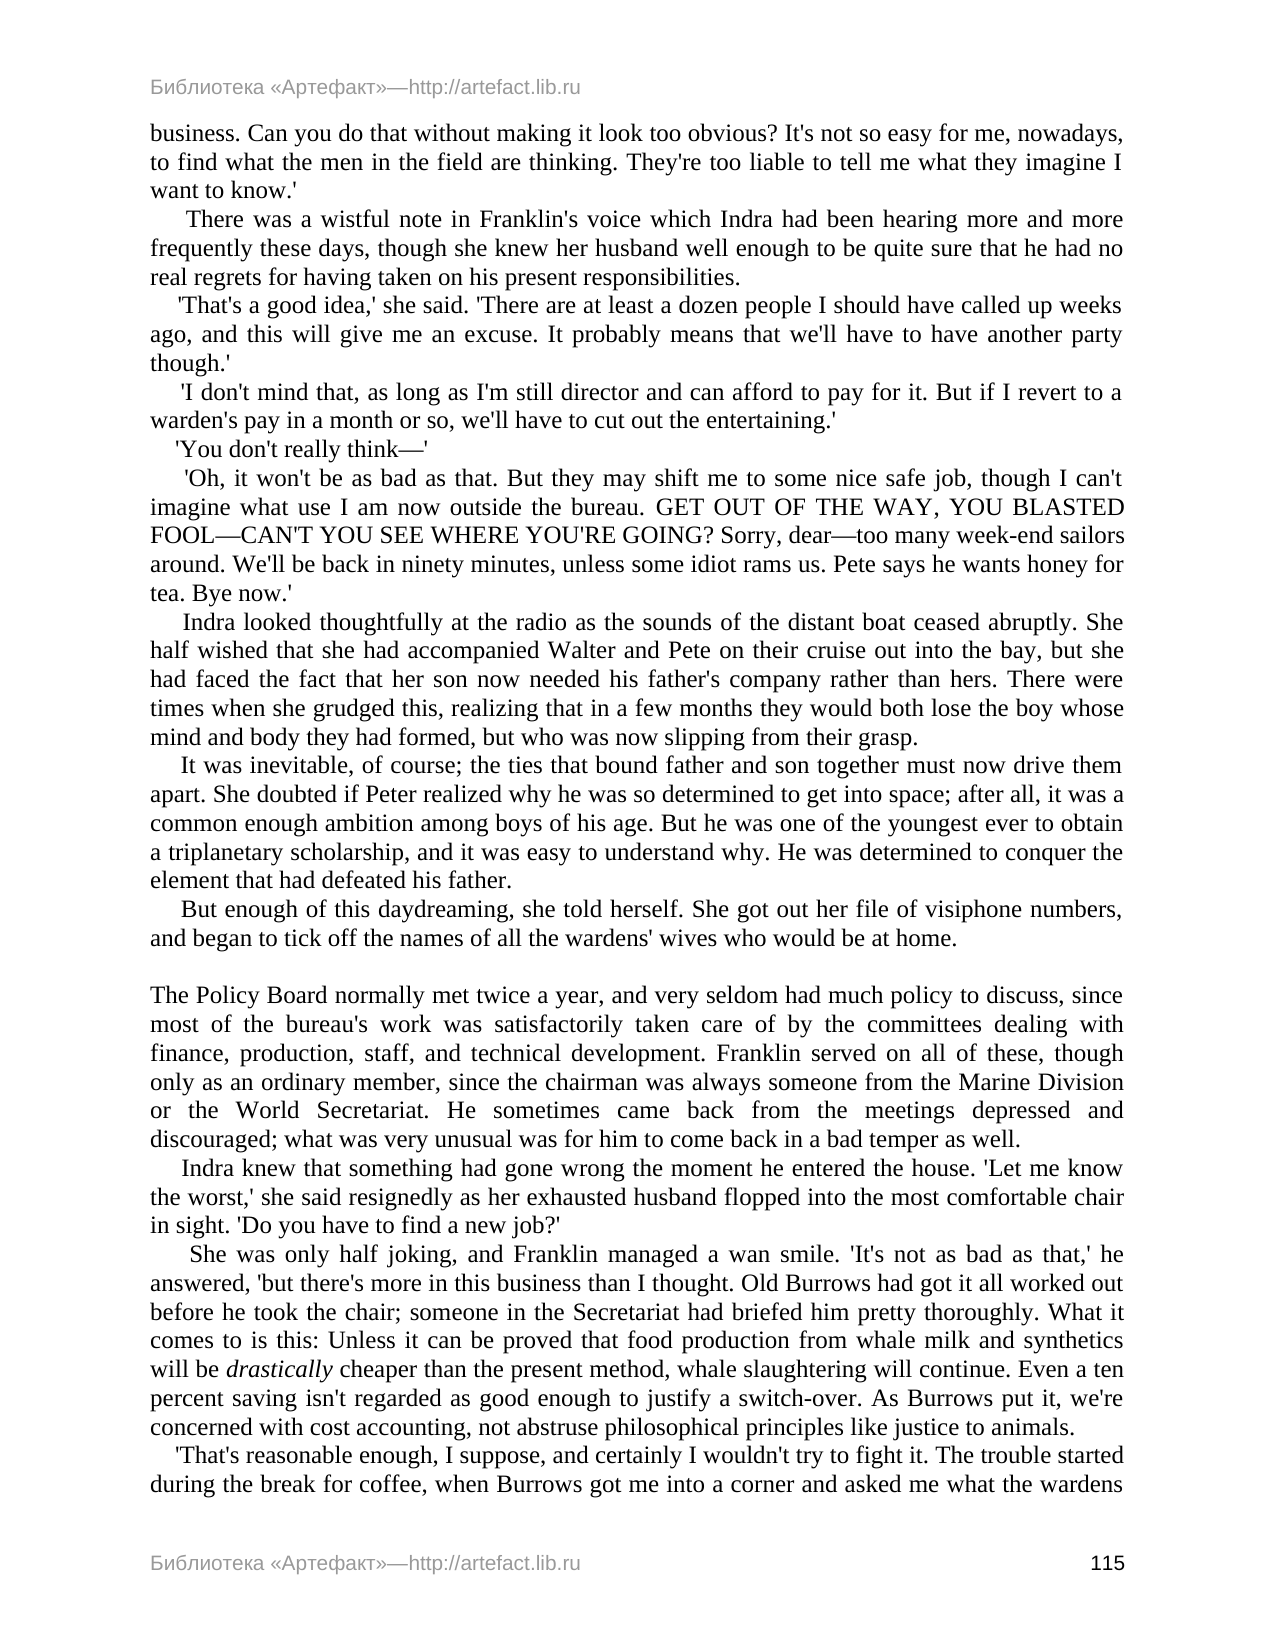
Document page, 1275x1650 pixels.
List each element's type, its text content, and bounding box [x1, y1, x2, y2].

text 'Oh, it won't be as bad as that. But they may shift me to some nice safe job, though I can't imagine what use I am now outside the bureau. GET OUT OF THE WAY, YOU BLASTED FOOL—CAN'T YOU SEE WHERE YOU'RE GOING? Sorry, dear—too many week-end sailors around. We'll be back in ninety minutes, unless some idiot rams us. Pete says he wants honey for tea. Bye now.' [150, 463, 1125, 607]
text Indra looked thoughtfully at the radio as the sounds of the distant boat ceased abruptly. She half wished that she had accompanied Walter and Pete on their cruise out into the bay, but she had faced the fact that her son now needed his father's company rather than hers. There were times when she grudged this, realizing that in a few months they would both lose the boy whose mind and body they had formed, but who was now slipping from their grasp. [150, 607, 1125, 751]
text 'I don't mind that, as long as I'm still director and can afford to pay for it. But if I revert to a warden's pay in a month or so, we'll have to cut out the entertaining.' [150, 377, 1125, 434]
text The Policy Board normally met twice a year, and very seldom had much policy to discuss, since most of the bureau's work was satisfactorily taken care of by the committees dealing with finance, production, staff, and technical development. Franklin served on all of these, though only as an ordinary member, since the chairman was always someone from the Marine Division or the World Secretariat. He sometimes came back from the meetings depressed and discouraged; what was very unusual was for him to come back in a bad temper as well. [150, 981, 1125, 1153]
text 'You don't really think—' [150, 434, 1125, 463]
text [150, 1441, 1125, 1498]
text It was inevitable, of course; the ties that bound father and son together must now drive them apart. She doubted if Peter realized why he was so determined to get into space; after all, it was a common enough ambition among boys of his age. But he was one of the youngest ever to obtain a triplanetary scholarship, and it was easy to understand why. He was determined to conquer the element that had defeated his father. [150, 751, 1125, 894]
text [150, 118, 1125, 204]
text There was a wistful note in Franklin's voice which Indra had been hearing more and more frequently these days, though she knew her husband well enough to be quite sure that he had no real regrets for having taken on his present responsibilities. [150, 204, 1125, 291]
text 'That's a good idea,' she said. 'There are at least a dozen people I should have called up weeks ago, and this will give me an excuse. It probably means that we'll have to have another party though.' [150, 291, 1125, 377]
text She was only half joking, and Franklin managed a wan smile. 'It's not as bad as that,' he answered, 'but there's more in this business than I thought. Old Burrows had got it all worked out before he took the chair; someone in the Secretariat had briefed him pretty thoroughly. What it comes to is this: Unless it can be proved that food production from whale milk and synthetics will be drastically cheaper than the present method, whale slaughtering will continue. Even a ten percent saving isn't regarded as good enough to justify a switch-over. As Burrows put it, we're concerned with cost accounting, not abstruse philosophical principles like justice to animals. [150, 1239, 1125, 1441]
text Indra knew that something had gone wrong the moment he entered the house. 'Let me know the worst,' she said resignedly as her exhausted husband flopped into the most comfortable chair in sight. 'Do you have to find a new job?' [150, 1153, 1125, 1239]
text But enough of this daydreaming, she told herself. She got out her file of visiphone numbers, and began to tick off the names of all the wardens' wives who would be at home. [150, 894, 1125, 952]
